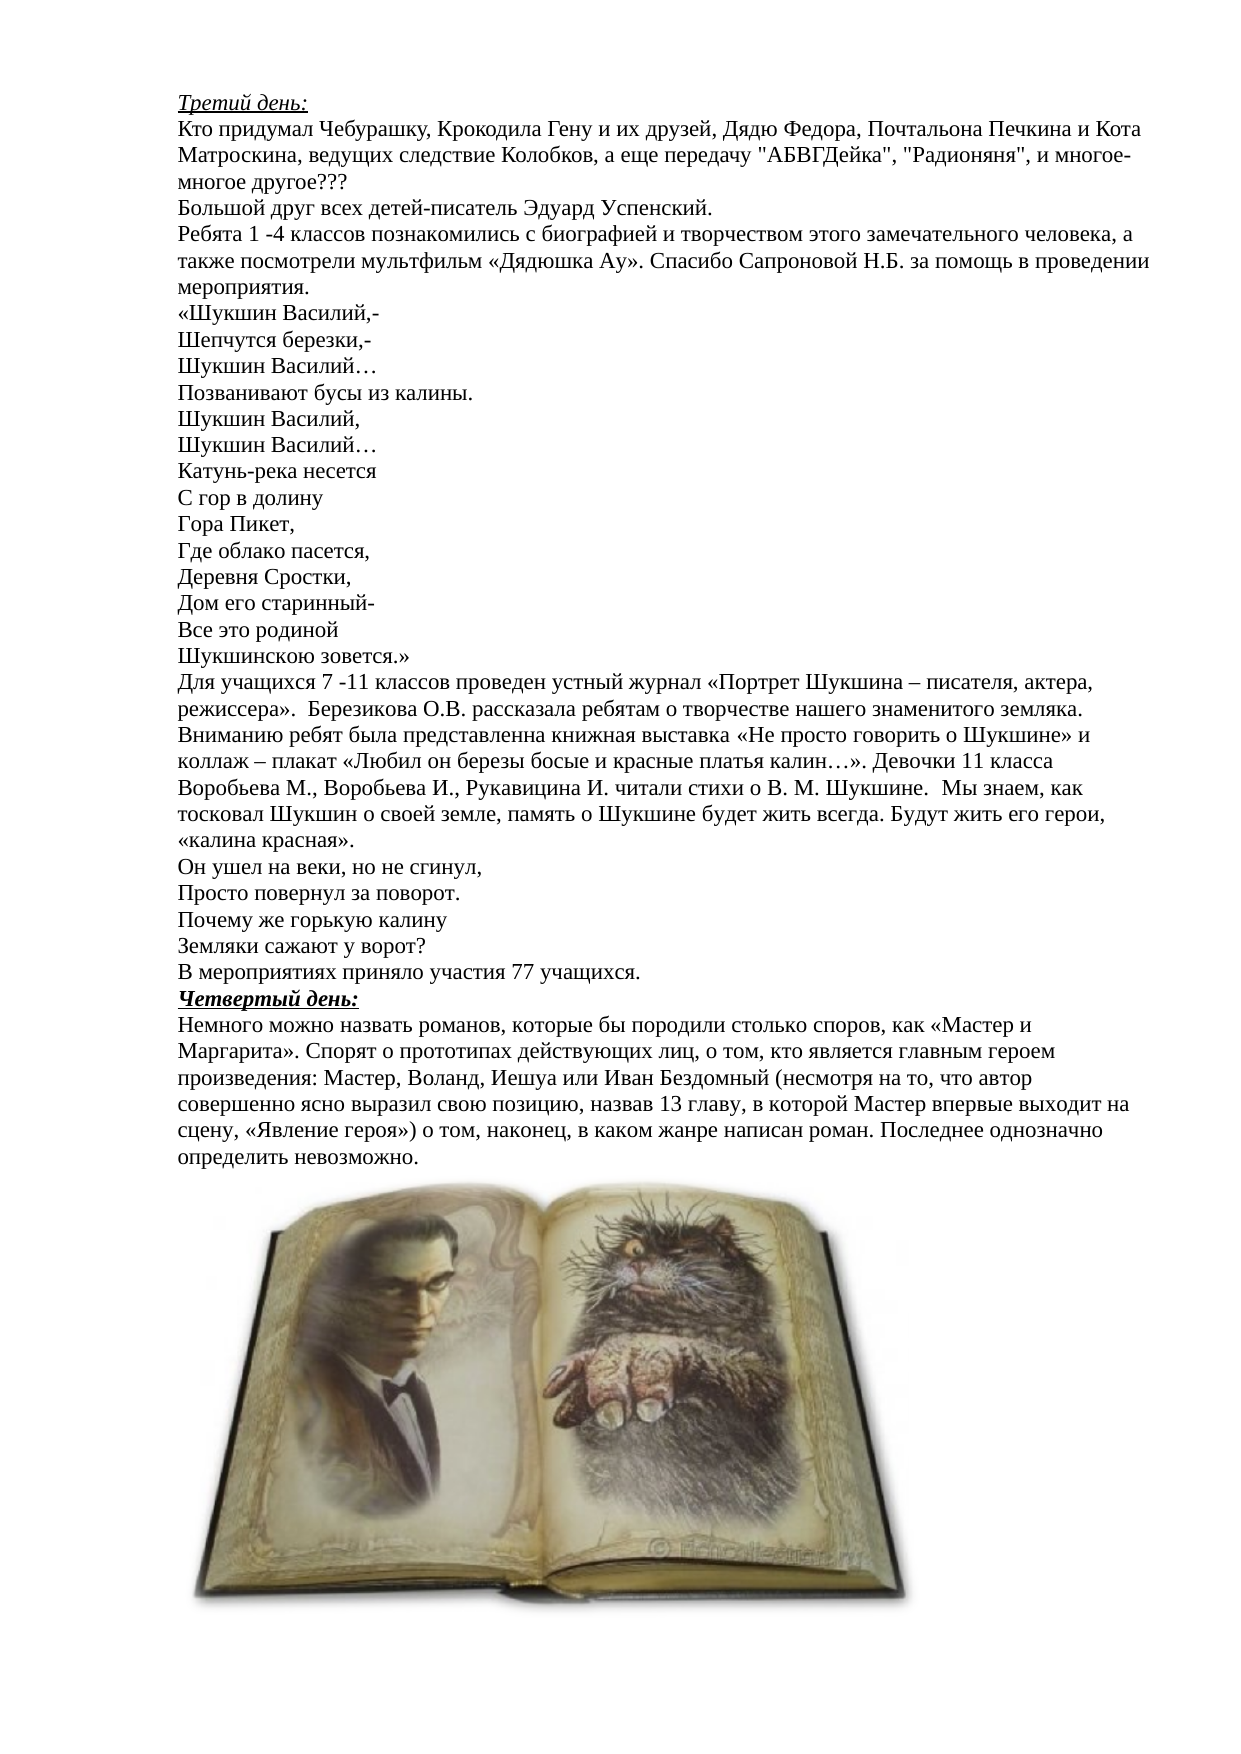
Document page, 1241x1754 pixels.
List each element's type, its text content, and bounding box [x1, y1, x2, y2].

text Для учащихся 7 -11 классов проведен устный журнал «Портрет Шукшина – писателя, актера, режиссера». Березикова О.В. рассказала ребятам о творчестве нашего знаменитого земляка. [177, 668, 1152, 721]
text Гора Пикет, [177, 510, 1152, 537]
text Большой друг всех детей-писатель Эдуард Успенский. [177, 194, 1152, 220]
text Позванивают бусы из калины. [177, 378, 1152, 405]
text Почему же горькую калину [177, 906, 1152, 932]
text Где облако пасется, [177, 537, 1152, 563]
picture [207, 1199, 897, 1592]
text Немного можно назвать романов, которые бы породили столько споров, как «Мастер и Маргарита». Спорят о прототипах действующих лиц, о том, кто является главным героем произведения: Мастер, Воланд, Иешуа или Иван Бездомный (несмотря на то, что автор совершенно ясно выразил свою позицию, назвав 13 главу, в которой Мастер впервые выходит на сцену, «Явление героя») о том, наконец, в каком жанре написан роман. Последнее однозначно определить невозможно. [177, 1011, 1152, 1169]
text Кто придумал Чебурашку, Крокодила Гену и их друзей, Дядю Федора, Почтальона Печкина и Кота Матроскина, ведущих следствие Колобков, а еще передачу "АБВГДейка", "Радионяня", и многое-многое другое??? [177, 115, 1152, 194]
text Вниманию ребят была представленна книжная выставка «Не просто говорить о Шукшине» и коллаж – плакат «Любил он березы босые и красные платья калин…». Девочки 11 класса Воробьева М., Воробьева И., Рукавицина И. читали стихи о В. М. Шукшине. Мы знаем, как тосковал Шукшин о своей земле, память о Шукшине будет жить всегда. Будут жить его герои, «калина красная». [177, 721, 1152, 853]
text Катунь-река несется [177, 458, 1152, 484]
text В мероприятиях приняло участия 77 учащихся. [177, 958, 1152, 985]
text Деревня Сростки, [177, 563, 1152, 589]
text «Шукшин Василий,- [177, 299, 1152, 326]
text Четвертый день: [177, 985, 1152, 1011]
text Все это родиной [177, 616, 1152, 642]
text Третий день: [177, 89, 1152, 115]
text Он ушел на веки, но не сгинул, [177, 853, 1152, 879]
text Ребята 1 -4 классов познакомились с биографией и творчеством этого замечательного человека, а также посмотрели мультфильм «Дядюшка Ау». Спасибо Сапроновой Н.Б. за помощь в проведении мероприятия. [177, 220, 1152, 299]
text Шукшин Василий… [177, 352, 1152, 378]
text Дом его старинный- [177, 589, 1152, 616]
text Просто повернул за поворот. [177, 879, 1152, 906]
text Шукшин Василий, [177, 405, 1152, 431]
text Шукшинскою зовется.» [177, 642, 1152, 668]
text Шукшин Василий… [177, 431, 1152, 458]
text Шепчутся березки,- [177, 326, 1152, 352]
text Земляки сажают у ворот? [177, 932, 1152, 958]
text С гор в долину [177, 484, 1152, 510]
